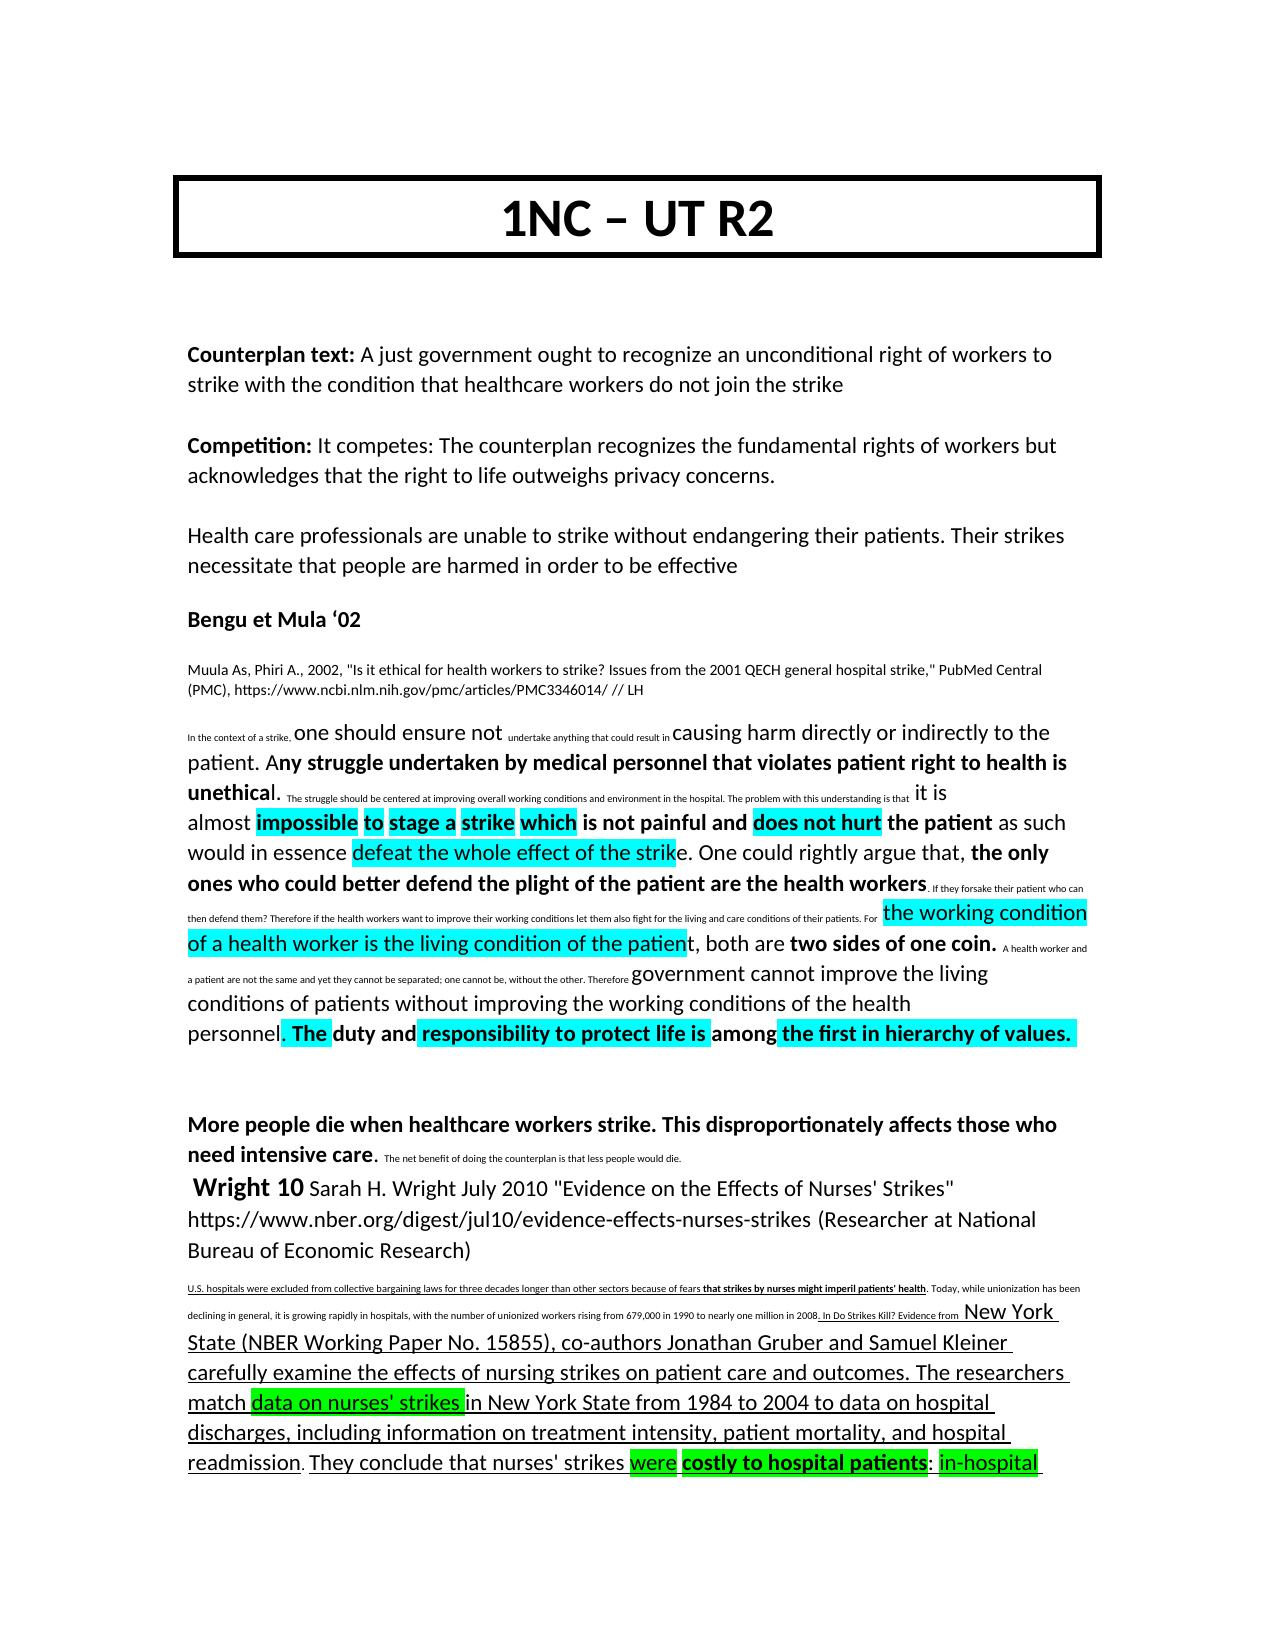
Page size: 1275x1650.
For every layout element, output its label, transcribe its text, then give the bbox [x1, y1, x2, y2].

subtitle 1NC – UT R2 [179, 181, 1096, 252]
text Bengu et Mula ‘02 [187, 605, 1087, 633]
text Muula As, Phiri A., 2002, "Is it ethical for health workers to strike? Issues from the 2001 QECH general hospital strike," PubMed Central (PMC), https://www.ncbi.nlm.nih.gov/pmc/articles/PMC3346014/ // LH [187, 660, 1087, 699]
text Wright 10 Sarah H. Wright July 2010 "Evidence on the Effects of Nurses' Strikes" https://www.nber.org/digest/jul10/evidence-effects-nurses-strikes (Researcher at National Bureau of Economic Research) [187, 1170, 1087, 1264]
text Counterplan text: A just government ought to recognize an unconditional right of workers to strike with the condition that healthcare workers do not join the strike [187, 340, 1087, 398]
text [187, 1283, 1087, 1477]
text Health care professionals are unable to strike without endangering their patients. Their strikes necessitate that people are harmed in order to be effective [187, 521, 1087, 579]
text More people die when healthcare workers strike. This disproportionately affects those who need intensive care. The net benefit of doing the counterplan is that less people would die. [187, 1110, 1087, 1168]
text In the context of a strike, one should ensure not undertake anything that could result in causing harm directly or indirectly to the patient. Any struggle undertaken by medical personnel that violates patient right to health is unethical. The struggle should be centered at improving overall working conditions and environment in the hospital. The problem with this understanding is that it is almost impossible to stage a strike which is not painful and does not hurt the patient as such would in essence defeat the whole effect of the strike. One could rightly argue that, the only ones who could better defend the plight of the patient are the health workers. If they forsake their patient who can then defend them? Therefore if the health workers want to improve their working conditions let them also fight for the living and care conditions of their patients. For the working condition of a health worker is the living condition of the patient, both are two sides of one coin. A health worker and a patient are not the same and yet they cannot be separated; one cannot be, without the other. Therefore government cannot improve the living conditions of patients without improving the working conditions of the health personnel. The duty and responsibility to protect life is among the first in hierarchy of values. [187, 718, 1087, 1047]
text Competition: It competes: The counterplan recognizes the fundamental rights of workers but acknowledges that the right to life outweighs privacy concerns. [187, 431, 1087, 489]
